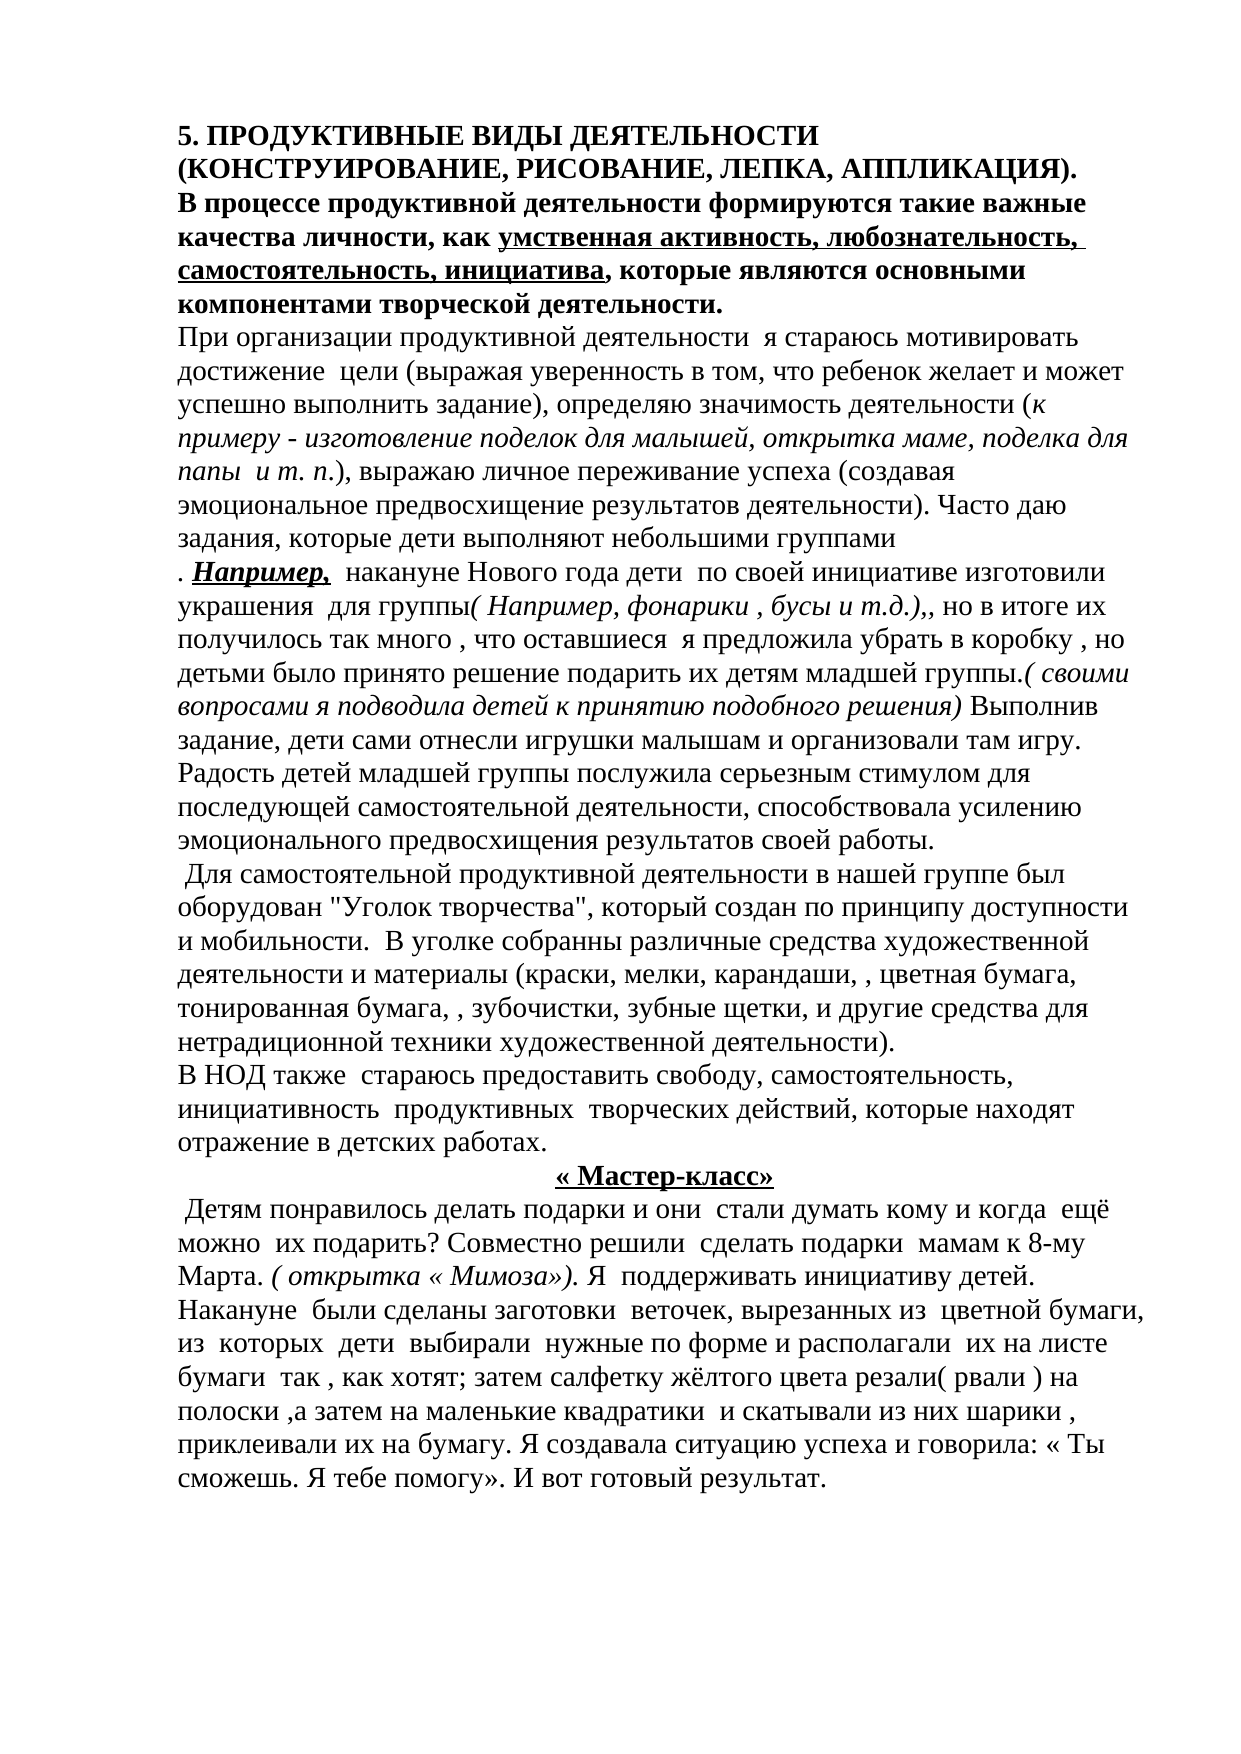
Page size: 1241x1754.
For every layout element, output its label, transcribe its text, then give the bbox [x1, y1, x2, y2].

text 5. ПРОДУКТИВНЫЕ ВИДЫ ДЕЯТЕЛЬНОСТИ (КОНСТРУИРОВАНИЕ, РИСОВАНИЕ, ЛЕПКА, АППЛИКАЦИЯ). [177, 118, 1152, 185]
text « Мастер-класс» [177, 1158, 1152, 1191]
text Для самостоятельной продуктивной деятельности в нашей группе был оборудован "Уголок творчества", который создан по принципу доступности и мобильности. В уголке собранны различные средства художественной деятельности и материалы (краски, мелки, карандаши, , цветная бумага, тонированная бумага, , зубочистки, зубные щетки, и другие средства для нетрадиционной техники художественной деятельности). [177, 856, 1152, 1057]
text . Например, накануне Нового года дети по своей инициативе изготовили украшения для группы( Например, фонарики , бусы и т.д.),, но в итоге их получилось так много , что оставшиеся я предложила убрать в коробку , но детьми было принято решение подарить их детям младшей группы.( своими вопросами я подводила детей к принятию подобного решения) Выполнив задание, дети сами отнесли игрушки малышам и организовали там игру. Радость детей младшей группы послужила серьезным стимулом для последующей самостоятельной деятельности, способствовала усилению эмоционального предвосхищения результатов своей работы. [177, 554, 1152, 856]
text В процессе продуктивной деятельности формируются такие важные качества личности, как умственная активность, любознательность, самостоятельность, инициатива, которые являются основными компонентами творческой деятельности. [177, 185, 1152, 319]
text Детям понравилось делать подарки и они стали думать кому и когда ещё можно их подарить? Совместно решили сделать подарки мамам к 8-му Марта. ( открытка « Мимоза»). Я поддерживать инициативу детей. Накануне были сделаны заготовки веточек, вырезанных из цветной бумаги, из которых дети выбирали нужные по форме и располагали их на листе бумаги так , как хотят; затем салфетку жёлтого цвета резали( рвали ) на полоски ,а затем на маленькие квадратики и скатывали из них шарики , приклеивали их на бумагу. Я создавала ситуацию успеха и говорила: « Ты сможешь. Я тебе помогу». И вот готовый результат. [177, 1191, 1152, 1493]
text При организации продуктивной деятельности я стараюсь мотивировать достижение цели (выражая уверенность в том, что ребенок желает и может успешно выполнить задание), определяю значимость деятельности (к примеру - изготовление поделок для малышей, открытка маме, поделка для папы и т. п.), выражаю личное переживание успеха (создавая эмоциональное предвосхищение результатов деятельности). Часто даю задания, которые дети выполняют небольшими группами [177, 319, 1152, 554]
text В НОД также стараюсь предоставить свободу, самостоятельность, инициативность продуктивных творческих действий, которые находят отражение в детских работах. [177, 1057, 1152, 1158]
